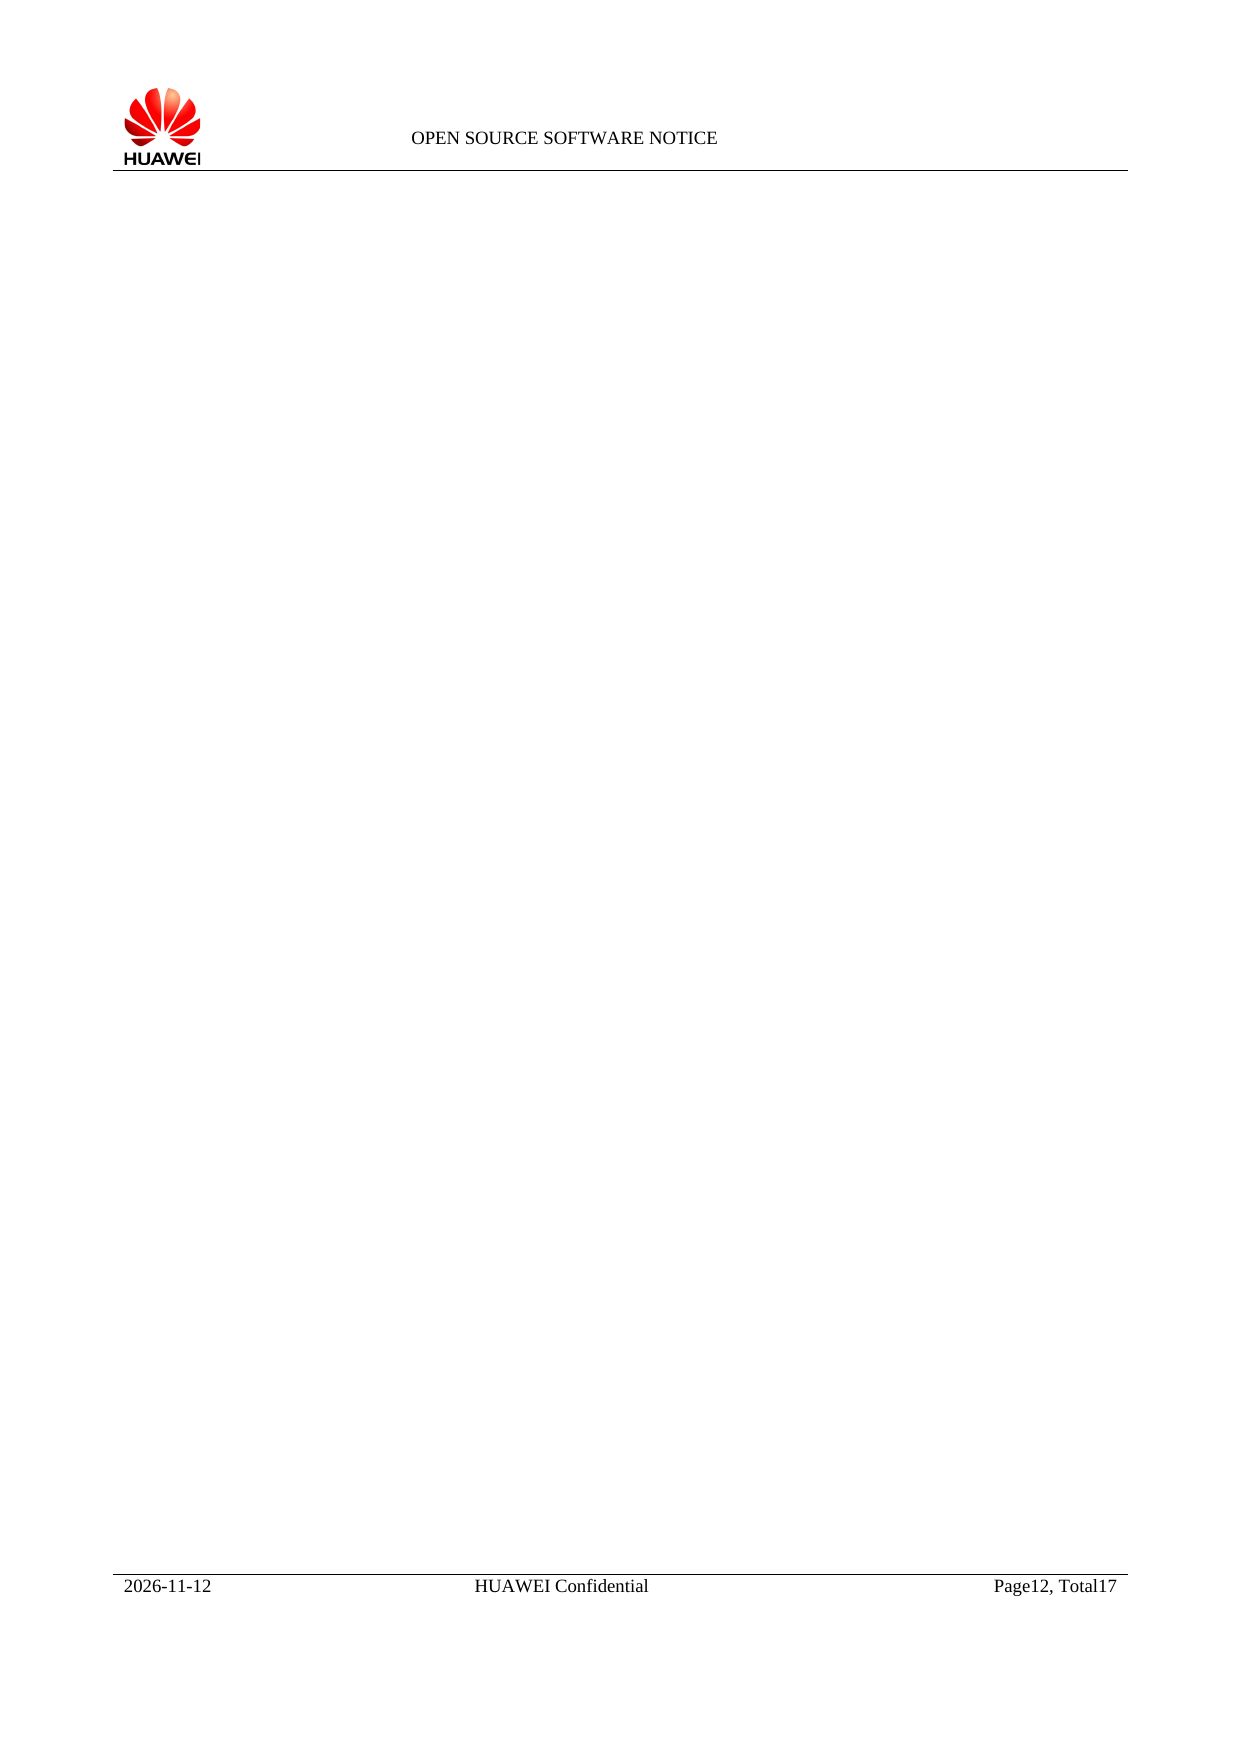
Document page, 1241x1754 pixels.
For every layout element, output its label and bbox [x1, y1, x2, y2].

picture [124, 88, 201, 165]
